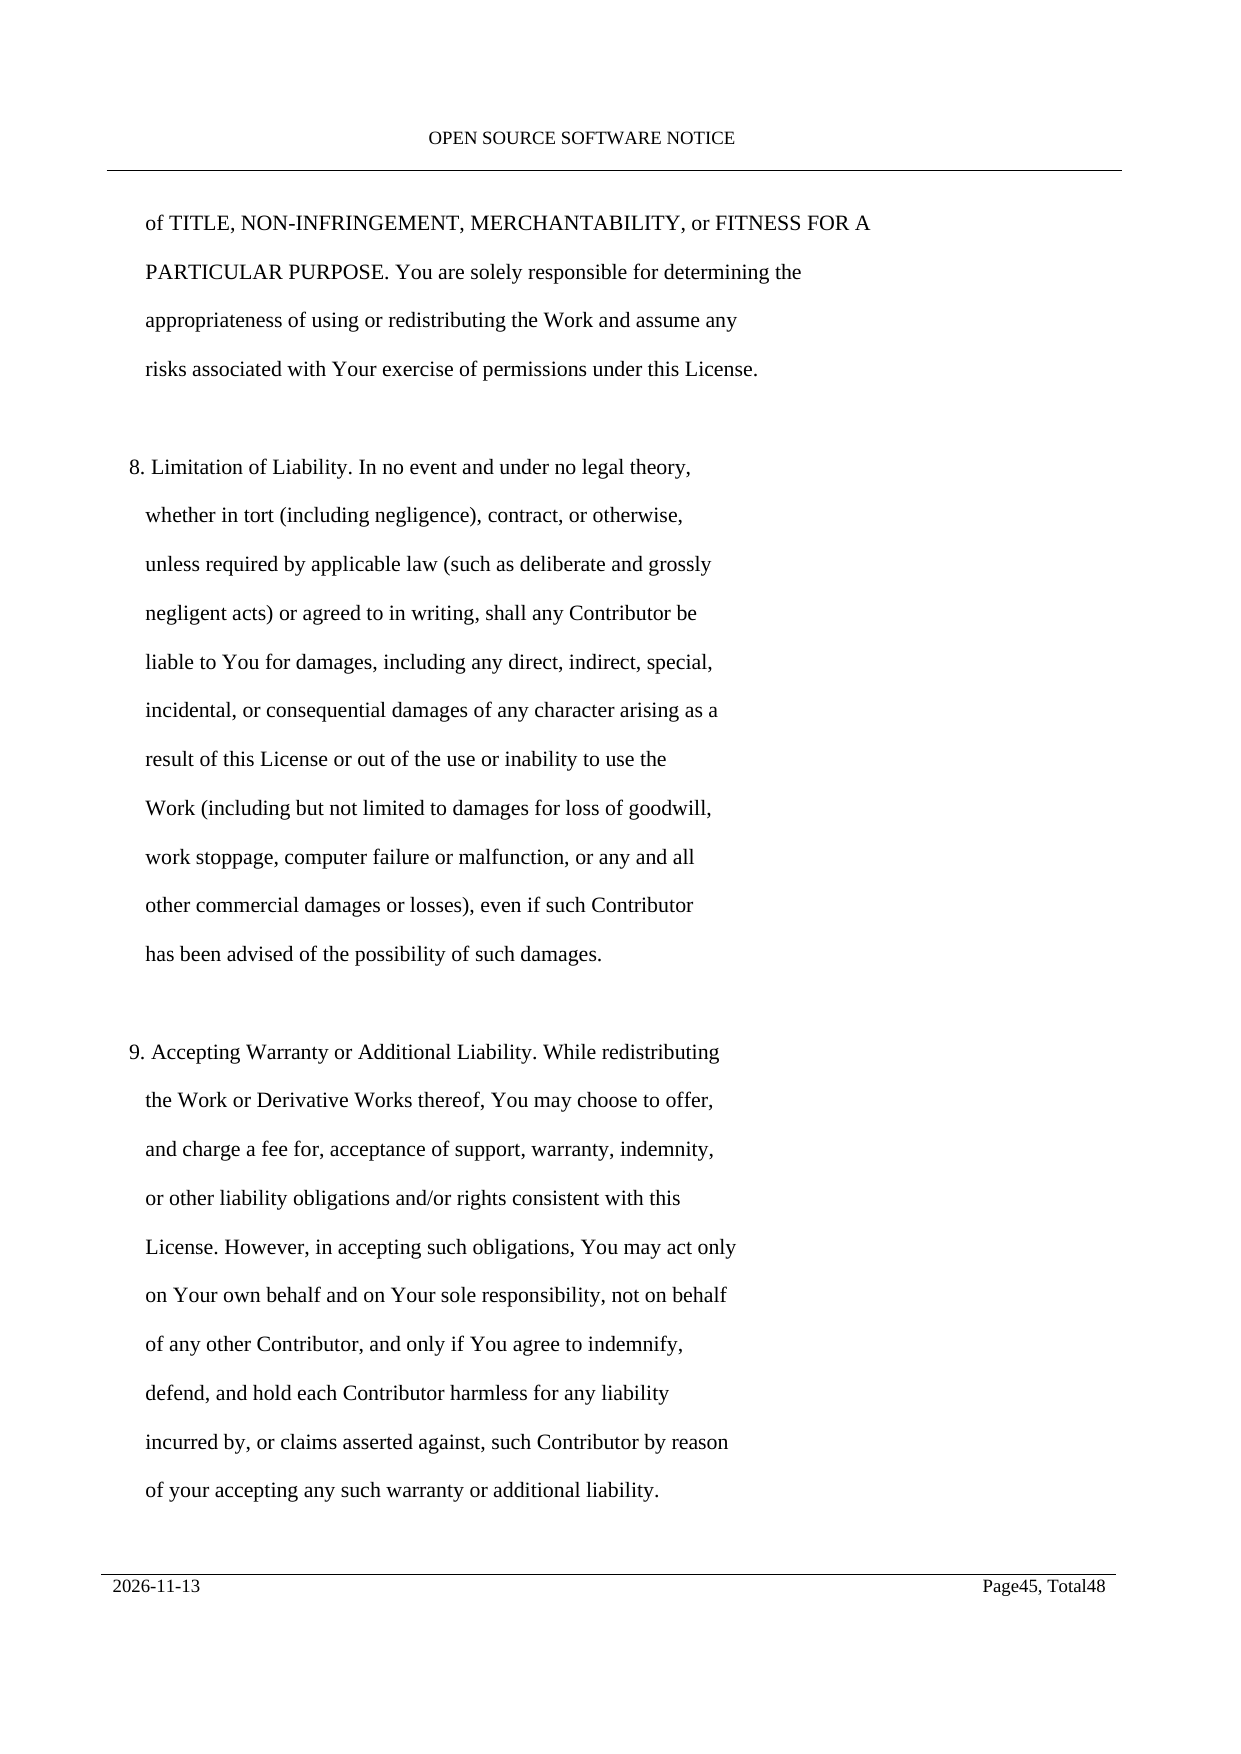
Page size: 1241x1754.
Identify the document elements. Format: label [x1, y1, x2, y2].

text [112, 206, 1128, 1506]
